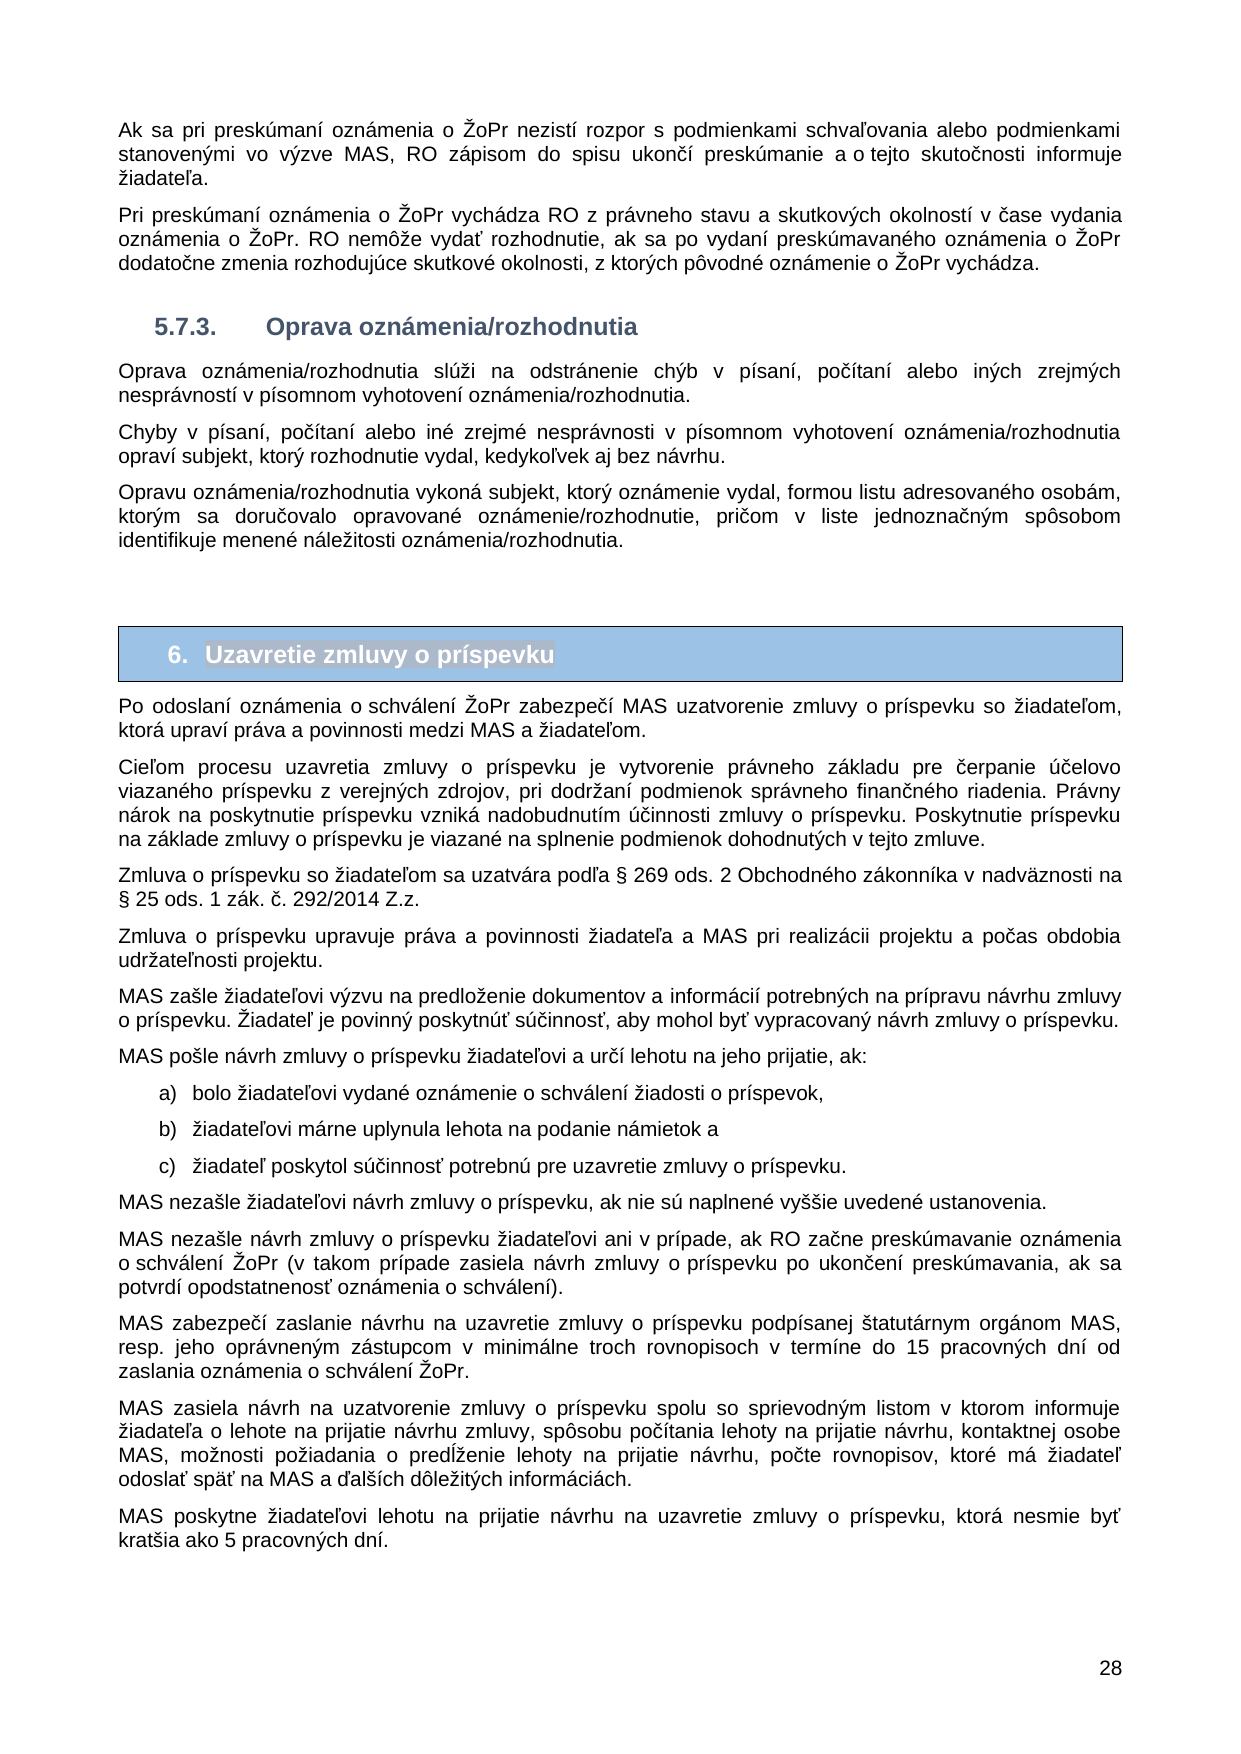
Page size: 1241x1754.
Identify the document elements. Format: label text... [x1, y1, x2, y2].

text Chyby v písaní, počítaní alebo iné zrejmé nesprávnosti v písomnom vyhotovení oznámenia/rozhodnutia opraví subjekt, ktorý rozhodnutie vydal, kedykoľvek aj bez návrhu. [118, 420, 1122, 468]
text Pri preskúmaní oznámenia o ŽoPr vychádza RO z právneho stavu a skutkových okolností v čase vydania oznámenia o ŽoPr. RO nemôže vydať rozhodnutie, ak sa po vydaní preskúmavaného oznámenia o ŽoPr dodatočne zmenia rozhodujúce skutkové okolnosti, z ktorých pôvodné oznámenie o ŽoPr vychádza. [118, 202, 1122, 274]
text Opravu oznámenia/rozhodnutia vykoná subjekt, ktorý oznámenie vydal, formou listu adresovaného osobám, ktorým sa doručovalo opravované oznámenie/rozhodnutie, pričom v liste jednoznačným spôsobom identifikuje menené náležitosti oznámenia/rozhodnutia. [118, 480, 1122, 552]
list žiadateľ poskytol súčinnosť potrebnú pre uzavretie zmluvy o príspevku. [158, 1154, 1122, 1178]
text MAS nezašle návrh zmluvy o príspevku žiadateľovi ani v prípade, ak RO začne preskúmavanie oznámenia o schválení ŽoPr (v takom prípade zasiela návrh zmluvy o príspevku po ukončení preskúmavania, ak sa potvrdí opodstatnenosť oznámenia o schválení). [118, 1227, 1122, 1298]
text Zmluva o príspevku upravuje práva a povinnosti žiadateľa a MAS pri realizácii projektu a počas obdobia udržateľnosti projektu. [118, 923, 1122, 971]
text MAS nezašle žiadateľovi návrh zmluvy o príspevku, ak nie sú naplnené vyššie uvedené ustanovenia. [118, 1190, 1122, 1214]
text Ak sa pri preskúmaní oznámenia o ŽoPr nezistí rozpor s podmienkami schvaľovania alebo podmienkami stanovenými vo výzve MAS, RO zápisom do spisu ukončí preskúmanie a o tejto skutočnosti informuje žiadateľa. [118, 118, 1122, 190]
text Po odoslaní oznámenia o schválení ŽoPr zabezpečí MAS uzatvorenie zmluvy o príspevku so žiadateľom, ktorá upraví práva a povinnosti medzi MAS a žiadateľom. [118, 694, 1122, 742]
text MAS pošle návrh zmluvy o príspevku žiadateľovi a určí lehotu na jeho prijatie, ak: [118, 1044, 1122, 1068]
text MAS zasiela návrh na uzatvorenie zmluvy o príspevku spolu so sprievodným listom v ktorom informuje žiadateľa o lehote na prijatie návrhu zmluvy, spôsobu počítania lehoty na prijatie návrhu, kontaktnej osobe MAS, možnosti požiadania o predĺženie lehoty na prijatie návrhu, počte rovnopisov, ktoré má žiadateľ odoslať späť na MAS a ďalších dôležitých informáciách. [118, 1395, 1122, 1491]
text Oprava oznámenia/rozhodnutia slúži na odstránenie chýb v písaní, počítaní alebo iných zrejmých nesprávností v písomnom vyhotovení oznámenia/rozhodnutia. [118, 359, 1122, 407]
text MAS zašle žiadateľovi výzvu na predloženie dokumentov a informácií potrebných na prípravu návrhu zmluvy o príspevku. Žiadateľ je povinný poskytnúť súčinnosť, aby mohol byť vypracovaný návrh zmluvy o príspevku. [118, 984, 1122, 1032]
list bolo žiadateľovi vydané oznámenie o schválení žiadosti o príspevok, [158, 1081, 1122, 1105]
list Oprava oznámenia/rozhodnutia [154, 312, 1122, 341]
text Cieľom procesu uzavretia zmluvy o príspevku je vytvorenie právneho základu pre čerpanie účelovo viazaného príspevku z verejných zdrojov, pri dodržaní podmienok správneho finančného riadenia. Právny nárok na poskytnutie príspevku vzniká nadobudnutím účinnosti zmluvy o príspevku. Poskytnutie príspevku na základe zmluvy o príspevku je viazané na splnenie podmienok dohodnutých v tejto zmluve. [118, 755, 1122, 851]
text MAS poskytne žiadateľovi lehotu na prijatie návrhu na uzavretie zmluvy o príspevku, ktorá nesmie byť kratšia ako 5 pracovných dní. [118, 1504, 1122, 1552]
text Zmluva o príspevku so žiadateľom sa uzatvára podľa § 269 ods. 2 Obchodného zákonníka v nadväznosti na § 25 ods. 1 zák. č. 292/2014 Z.z. [118, 863, 1122, 911]
list žiadateľovi márne uplynula lehota na podanie námietok a [158, 1117, 1122, 1141]
table_header Uzavretie zmluvy o príspevku [119, 627, 1122, 681]
text MAS zabezpečí zaslanie návrhu na uzavretie zmluvy o príspevku podpísanej štatutárnym orgánom MAS, resp. jeho oprávneným zástupcom v minimálne troch rovnopisoch v termíne do 15 pracovných dní od zaslania oznámenia o schválení ŽoPr. [118, 1311, 1122, 1383]
